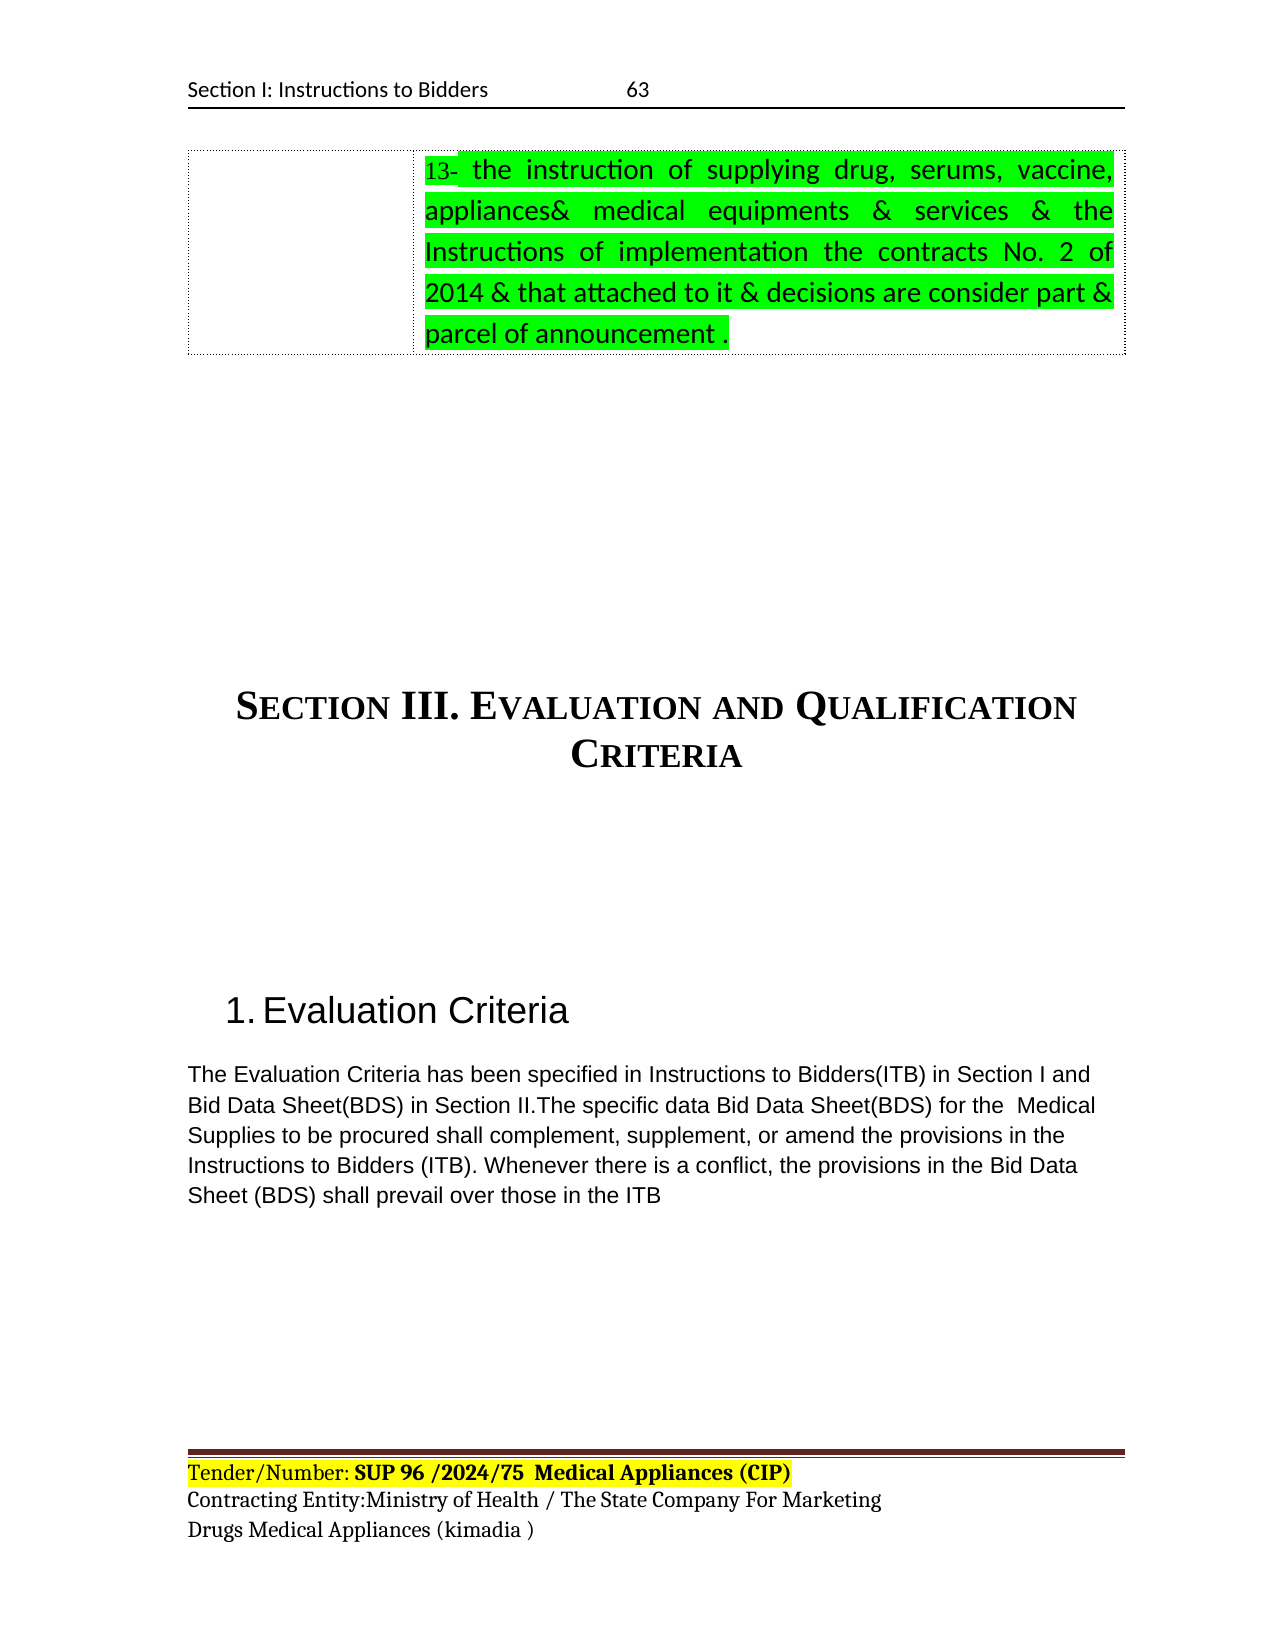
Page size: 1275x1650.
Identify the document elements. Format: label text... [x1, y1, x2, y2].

text The Evaluation Criteria has been specified in Instructions to Bidders(ITB) in Section I and Bid Data Sheet(BDS) in Section II.The specific data Bid Data Sheet(BDS) for the Medical Supplies to be procured shall complement, supplement, or amend the provisions in the Instructions to Bidders (ITB). Whenever there is a conflict, the provisions in the Bid Data Sheet (BDS) shall prevail over those in the ITB [187, 1061, 1125, 1209]
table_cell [413, 150, 1125, 354]
table_cell ITB 38.1 [188, 150, 413, 354]
list Evaluation Criteria [225, 988, 1125, 1031]
subtitle Section III. Evaluation and Qualification Criteria [187, 681, 1125, 777]
